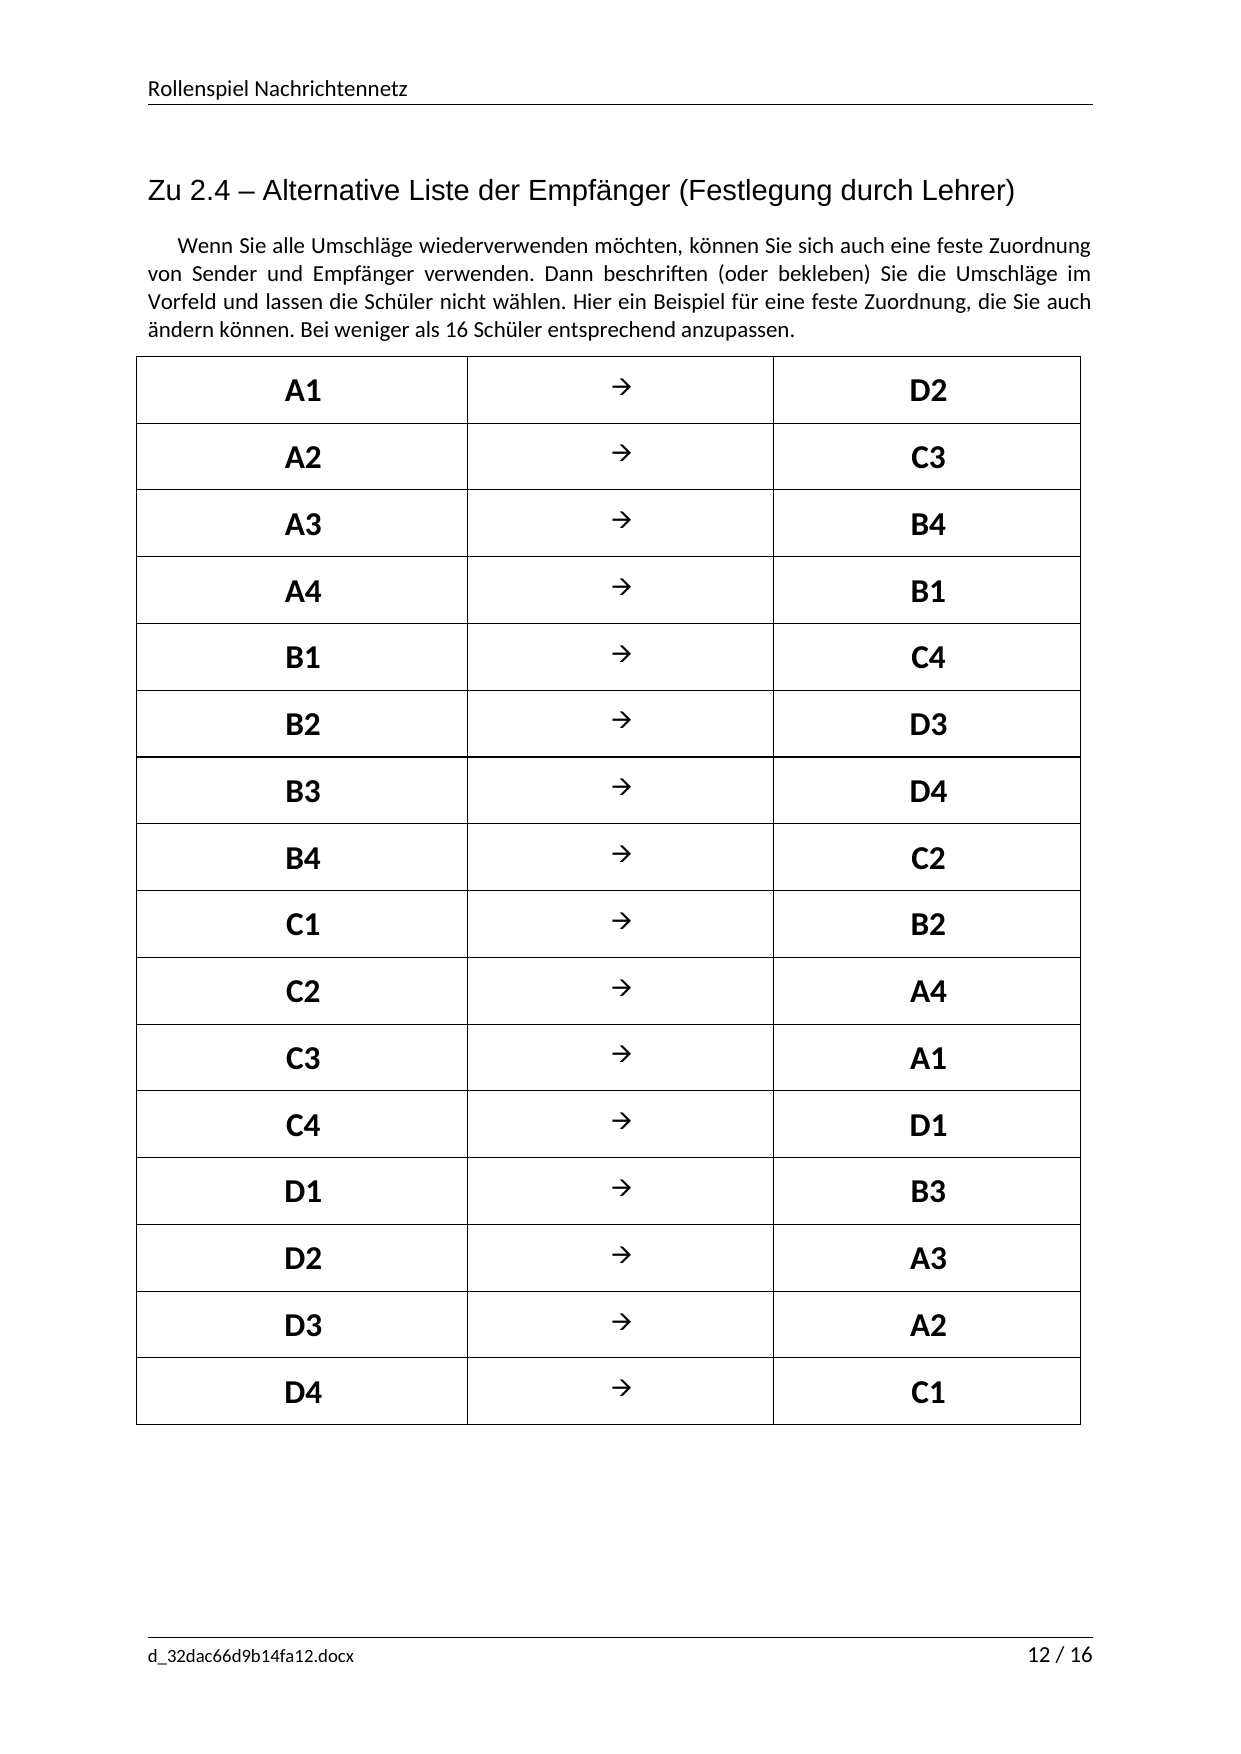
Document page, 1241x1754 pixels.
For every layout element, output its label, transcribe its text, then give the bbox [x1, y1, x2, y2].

table_cell D1 [774, 1091, 1080, 1157]
table_cell B4 [137, 824, 467, 890]
table_cell C1 [774, 1358, 1080, 1424]
table_cell [468, 1292, 773, 1357]
table_cell C3 [774, 424, 1080, 489]
table_cell D4 [137, 1358, 467, 1424]
table_cell [468, 691, 773, 756]
table_cell [468, 557, 773, 623]
table_cell [468, 624, 773, 689]
table_cell D3 [137, 1292, 467, 1357]
table_cell [468, 424, 773, 489]
table_cell A3 [774, 1225, 1080, 1291]
table_cell C4 [137, 1091, 467, 1157]
table_cell C1 [137, 891, 467, 957]
table_cell [468, 1091, 773, 1157]
table_cell A3 [137, 490, 467, 556]
table_cell [468, 824, 773, 890]
table_cell C4 [774, 624, 1080, 689]
table_cell B2 [137, 691, 467, 756]
table_cell C2 [137, 958, 467, 1023]
table_cell [468, 1158, 773, 1224]
table_cell D1 [137, 1158, 467, 1224]
table_cell A2 [774, 1292, 1080, 1357]
table_cell B3 [774, 1158, 1080, 1224]
table_cell D3 [774, 691, 1080, 756]
table_cell C2 [774, 824, 1080, 890]
table_cell A4 [774, 958, 1080, 1023]
table_cell [468, 958, 773, 1023]
table_header [468, 357, 773, 422]
table_cell A2 [137, 424, 467, 489]
table_cell D4 [774, 758, 1080, 823]
table_cell A4 [137, 557, 467, 623]
subtitle Zu 2.4 – Alternative Liste der Empfänger (Festlegung durch Lehrer) [148, 173, 1093, 206]
table_cell [468, 758, 773, 823]
table_cell [468, 1358, 773, 1424]
table_cell B1 [137, 624, 467, 689]
table_cell B2 [774, 891, 1080, 957]
table_cell B3 [137, 758, 467, 823]
table_cell B1 [774, 557, 1080, 623]
text Wenn Sie alle Umschläge wiederverwenden möchten, können Sie sich auch eine feste Zuordnung von Sender und Empfänger verwenden. Dann beschriften (oder bekleben) Sie die Umschläge im Vorfeld und lassen die Schüler nicht wählen. Hier ein Beispiel für eine feste Zuordnung, die Sie auch ändern können. Bei weniger als 16 Schüler entsprechend anzupassen. [148, 231, 1093, 343]
table_cell D2 [137, 1225, 467, 1291]
table_cell A1 [774, 1025, 1080, 1090]
table_cell [468, 891, 773, 957]
table_cell [468, 1225, 773, 1291]
table_cell [468, 1025, 773, 1090]
table_cell [468, 490, 773, 556]
table_cell B4 [774, 490, 1080, 556]
table_cell C3 [137, 1025, 467, 1090]
table_header A1 [137, 357, 467, 422]
table_header D2 [774, 357, 1080, 422]
